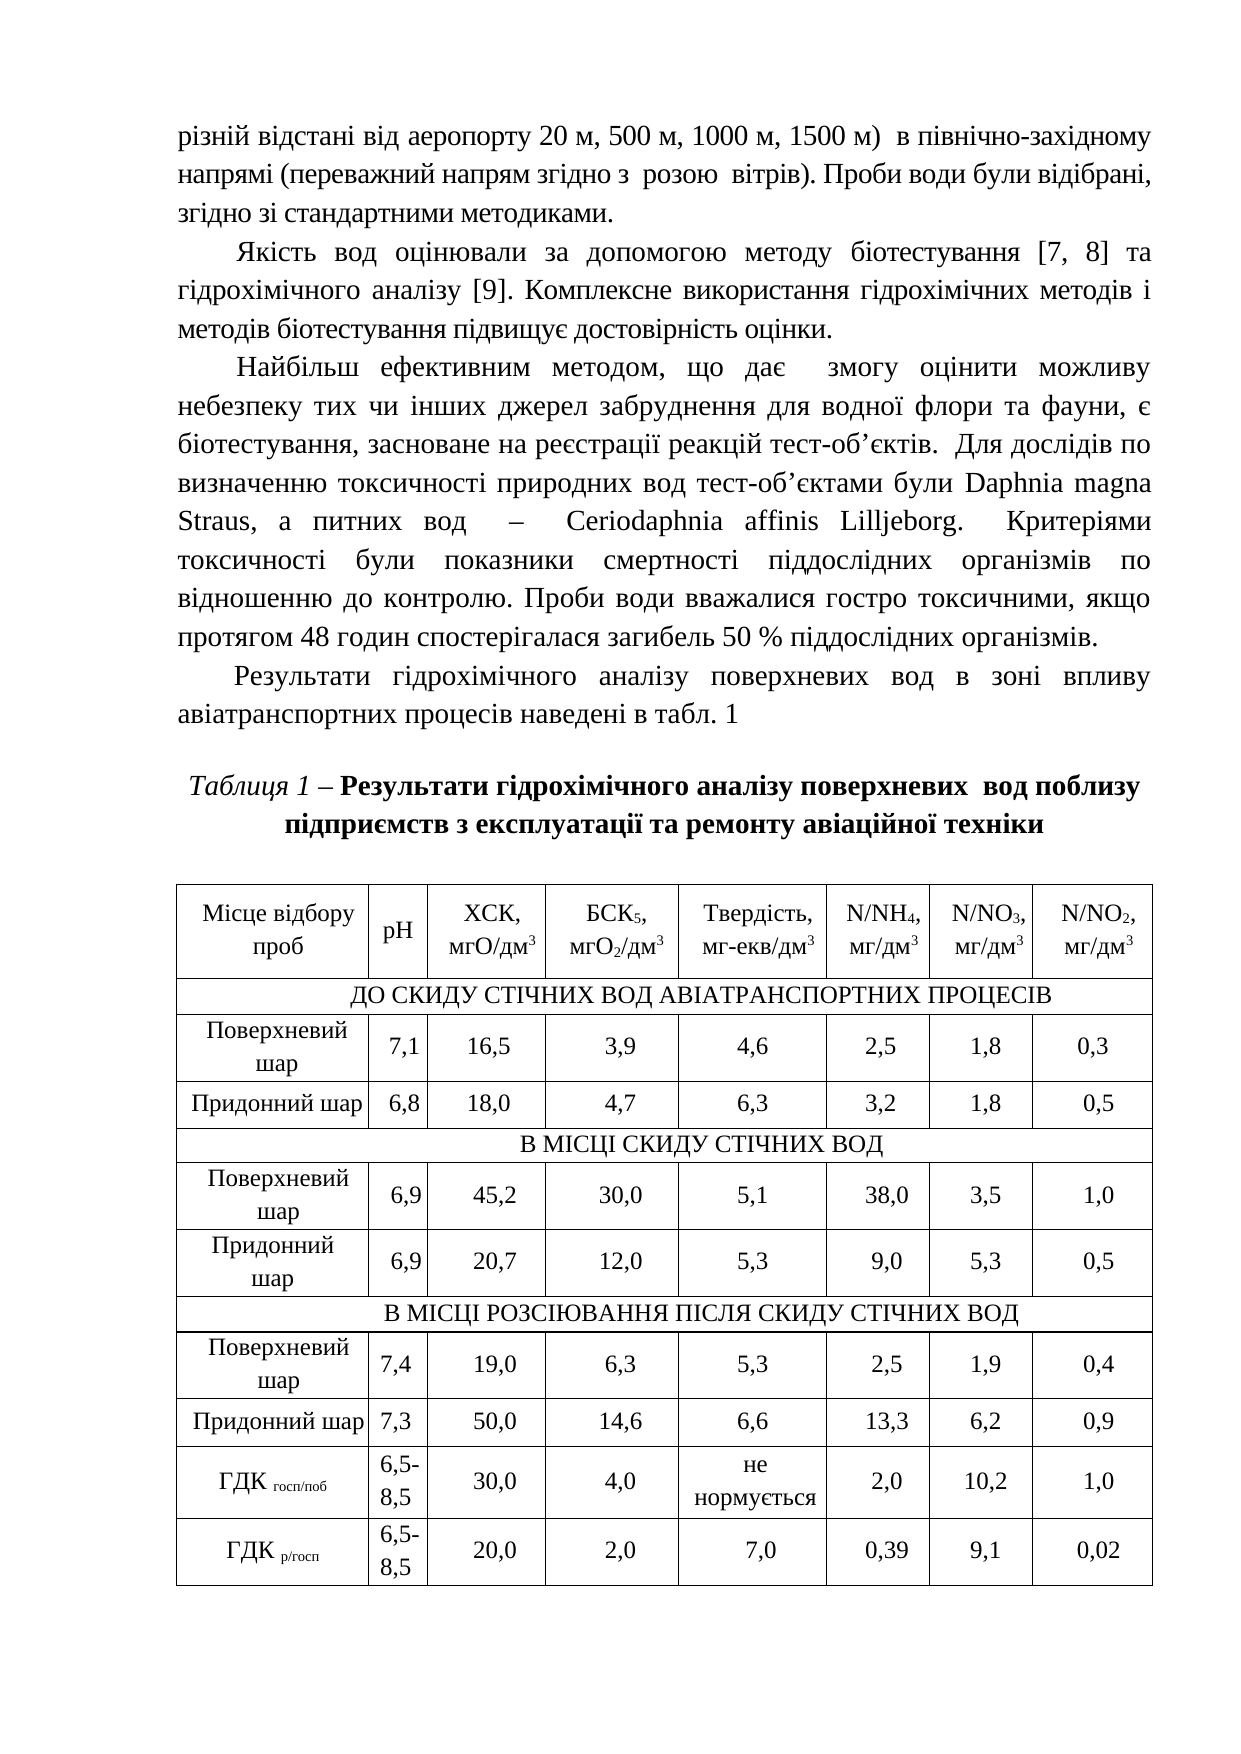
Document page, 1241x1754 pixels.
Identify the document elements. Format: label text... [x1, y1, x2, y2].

table_cell 6,8 [369, 1082, 427, 1128]
table_cell 2,5 [827, 1333, 929, 1398]
table_cell 3,2 [827, 1082, 929, 1128]
table_cell 12,0 [546, 1230, 678, 1296]
table_cell 3,5 [930, 1163, 1032, 1229]
table_cell 30,0 [546, 1163, 678, 1229]
table_cell В МІСЦІ РОЗСІЮВАННЯ ПІСЛЯ СКИДУ СТІЧНИХ ВОД [177, 1297, 1152, 1331]
table_cell 0,9 [1033, 1399, 1152, 1446]
table_cell 4,6 [679, 1015, 826, 1081]
table_cell 9,0 [827, 1230, 929, 1296]
table_cell ДО СКИДУ СТІЧНИХ ВОД АВІАТРАНСПОРТНИХ ПРОЦЕСІВ [177, 979, 1152, 1014]
text Найбільш ефективним методом, що дає змогу оцінити можливу небезпеку тих чи інших джерел забруднення для водної флори та фауни, є біотестування, засноване на реєстрації реакцій тест-об’єктів. Для дослідів по визначенню токсичності природних вод тест-об’єктами були Daphnia magna Straus, а питних вод – Ceriodaphnia affinis Lilljeborg. Критеріями токсичності були показники смертності піддослідних організмів по відношенню до контролю. Проби води вважалися гостро токсичними, якщо протягом 48 годин спостерігалася загибель 50 % піддослідних організмів. [177, 349, 1152, 653]
table_cell 5,3 [679, 1230, 826, 1296]
table_cell В МІСЦІ СКИДУ СТІЧНИХ ВОД [177, 1129, 1152, 1162]
table_header Твердість, мг-екв/дм3 [679, 885, 826, 978]
table_cell 7,0 [679, 1519, 826, 1585]
table_cell 30,0 [428, 1447, 545, 1518]
table_header N/NH4, мг/дм3 [827, 885, 929, 978]
table_cell 6,3 [679, 1082, 826, 1128]
table_cell 13,3 [827, 1399, 929, 1446]
table_cell 6,3 [546, 1333, 678, 1398]
table_cell Придонний шар [177, 1082, 368, 1128]
table_cell 19,0 [428, 1333, 545, 1398]
text Якість вод оцінювали за допомогою методу біотестування [7, 8] та гідрохімічного аналізу [9]. Комплексне використання гідрохімічних методів і методів біотестування підвищує достовірність оцінки. [177, 234, 1152, 344]
text Таблиця 1 – Результати гідрохімічного аналізу поверхневих вод поблизу підприємств з експлуатації та ремонту авіаційної техніки [177, 768, 1152, 840]
table_cell 2,0 [546, 1519, 678, 1585]
table_cell 20,7 [428, 1230, 545, 1296]
table_cell Придонний шар [177, 1399, 368, 1446]
table_cell 16,5 [428, 1015, 545, 1081]
table_cell ГДК р/госп [177, 1519, 368, 1585]
table_cell Поверхневий шар [177, 1163, 368, 1229]
table_cell 6,6 [679, 1399, 826, 1446]
table_cell 18,0 [428, 1082, 545, 1128]
table_cell 14,6 [546, 1399, 678, 1446]
table_cell 3,9 [546, 1015, 678, 1081]
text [177, 118, 1152, 229]
table_header рН [369, 885, 427, 978]
table_cell 0,02 [1033, 1519, 1152, 1585]
table_cell 0,5 [1033, 1230, 1152, 1296]
table_cell 7,3 [369, 1399, 427, 1446]
table_cell 6,5-8,5 [369, 1447, 427, 1518]
table_cell 2,5 [827, 1015, 929, 1081]
table_cell 0,4 [1033, 1333, 1152, 1398]
table_header БСК5, мгО2/дм3 [546, 885, 678, 978]
table_cell 1,8 [930, 1015, 1032, 1081]
table_cell 5,3 [930, 1230, 1032, 1296]
table_cell 0,3 [1033, 1015, 1152, 1081]
table_cell ГДК госп/поб [177, 1447, 368, 1518]
table_cell 20,0 [428, 1519, 545, 1585]
table_cell 7,1 [369, 1015, 427, 1081]
table_cell 0,39 [827, 1519, 929, 1585]
table_cell 5,1 [679, 1163, 826, 1229]
table_cell 6,2 [930, 1399, 1032, 1446]
table_cell 1,9 [930, 1333, 1032, 1398]
table_cell 6,5-8,5 [369, 1519, 427, 1585]
table_cell 4,7 [546, 1082, 678, 1128]
table_header N/NO3, мг/дм3 [930, 885, 1032, 978]
table_cell 38,0 [827, 1163, 929, 1229]
table_cell 6,9 [369, 1230, 427, 1296]
table_cell 1,0 [1033, 1447, 1152, 1518]
table_cell 2,0 [827, 1447, 929, 1518]
table_cell Поверхневий шар [177, 1015, 368, 1081]
table_header Місце відбору проб [177, 885, 368, 978]
table_header ХСК, мгО/дм3 [428, 885, 545, 978]
table_cell не нормується [679, 1447, 826, 1518]
table_cell 50,0 [428, 1399, 545, 1446]
table_cell 1,8 [930, 1082, 1032, 1128]
table_cell 10,2 [930, 1447, 1032, 1518]
table_cell Придонний шар [177, 1230, 368, 1296]
table_cell 6,9 [369, 1163, 427, 1229]
table_cell 4,0 [546, 1447, 678, 1518]
table_cell 7,4 [369, 1333, 427, 1398]
table_cell Поверхневий шар [177, 1333, 368, 1398]
table_cell 45,2 [428, 1163, 545, 1229]
table_cell 1,0 [1033, 1163, 1152, 1229]
text Результати гідрохімічного аналізу поверхневих вод в зоні впливу авіатранспортних процесів наведені в табл. 1 [177, 658, 1152, 730]
table_cell 9,1 [930, 1519, 1032, 1585]
table_cell 5,3 [679, 1333, 826, 1398]
table_cell 0,5 [1033, 1082, 1152, 1128]
table_header N/NO2, мг/дм3 [1033, 885, 1152, 978]
